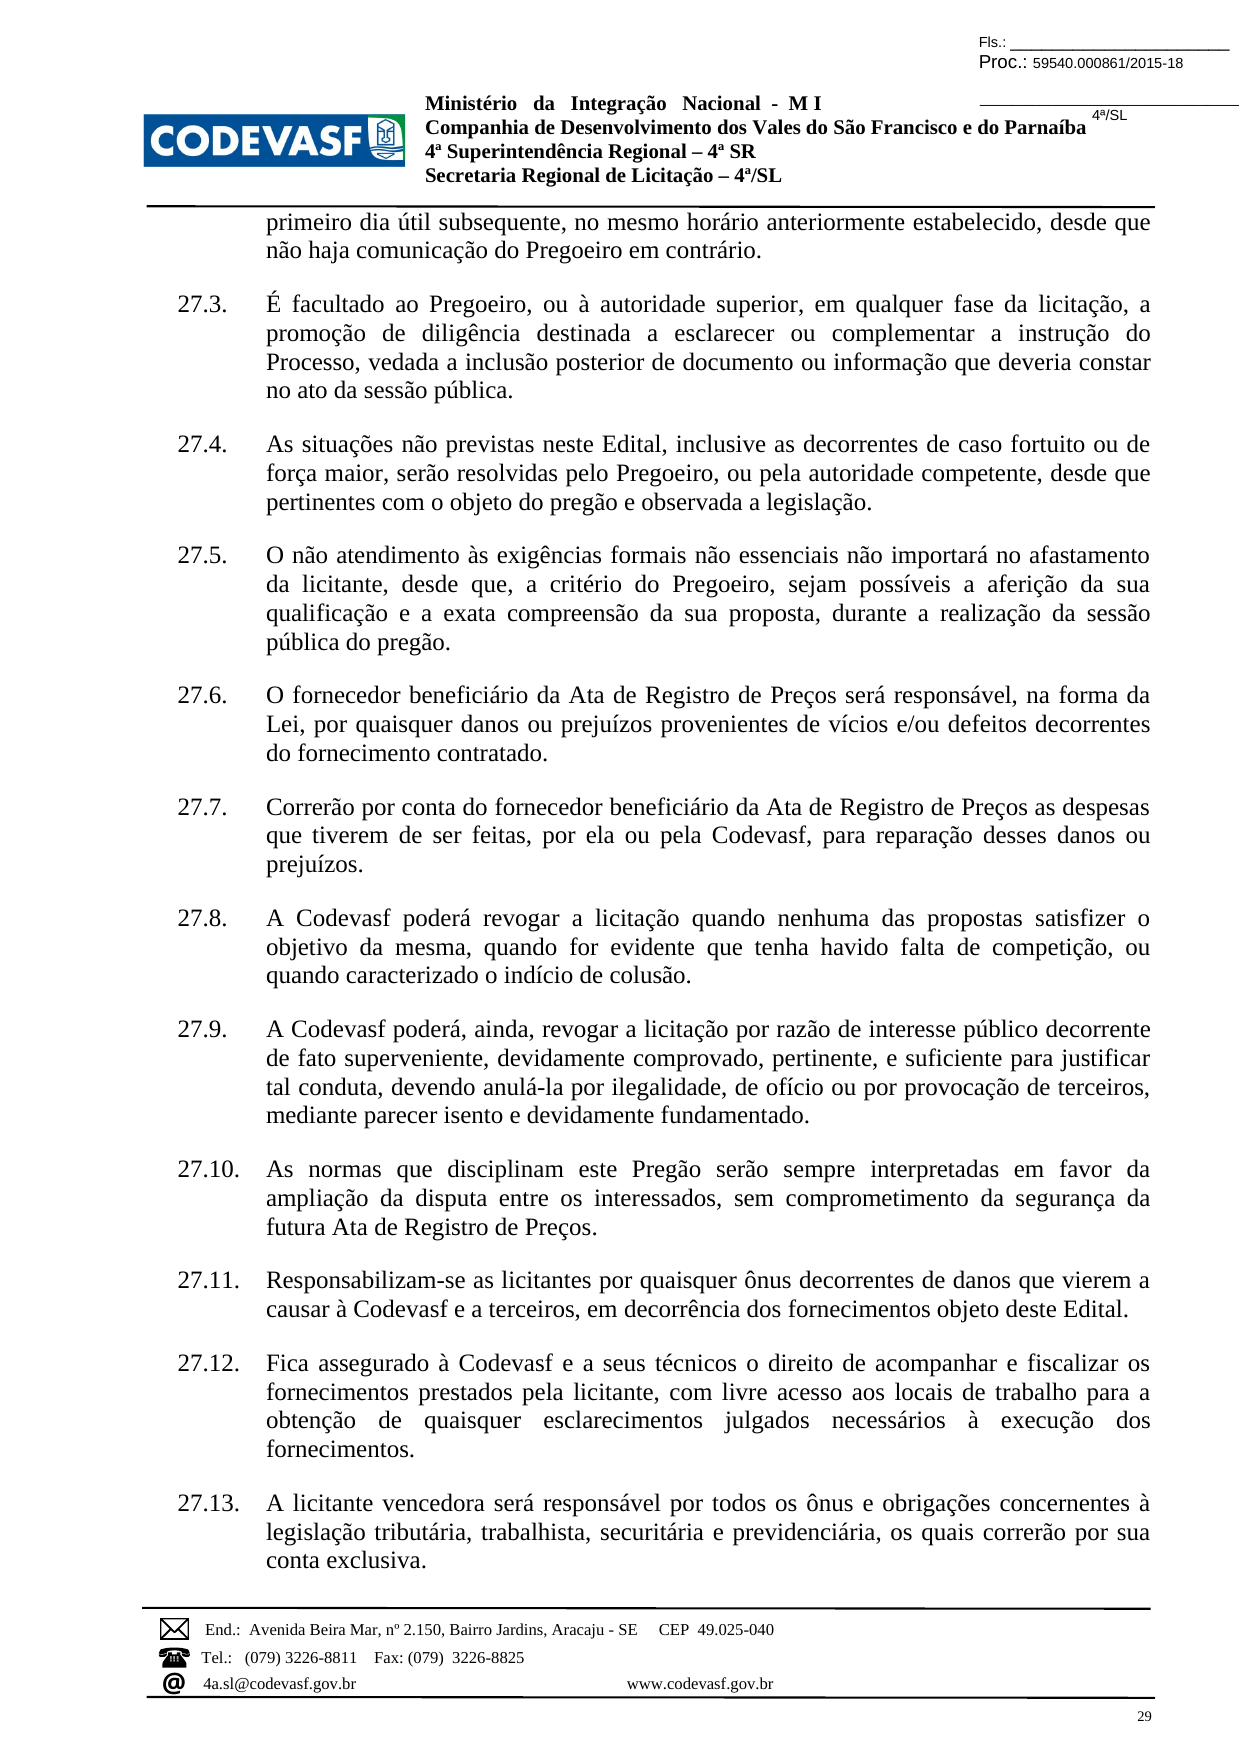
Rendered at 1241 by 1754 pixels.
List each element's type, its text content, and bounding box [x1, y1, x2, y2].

text 27.6. O fornecedor beneficiário da Ata de Registro de Preços será responsável, na forma da Lei, por quaisquer danos ou prejuízos provenientes de vícios e/ou defeitos decorrentes do fornecimento contratado. [177, 681, 1152, 767]
text 27.10. As normas que disciplinam este Pregão serão sempre interpretadas em favor da ampliação da disputa entre os interessados, sem comprometimento da segurança da futura Ata de Registro de Preços. [177, 1154, 1152, 1241]
text 27.8. A Codevasf poderá revogar a licitação quando nenhuma das propostas satisfizer o objetivo da mesma, quando for evidente que tenha havido falta de competição, ou quando caracterizado o indício de colusão. [177, 903, 1152, 989]
text 27.13. A licitante vencedora será responsável por todos os ônus e obrigações concernentes à legislação tributária, trabalhista, securitária e previdenciária, os quais correrão por sua conta exclusiva. [177, 1488, 1152, 1574]
text 27.4. As situações não previstas neste Edital, inclusive as decorrentes de caso fortuito ou de força maior, serão resolvidas pelo Pregoeiro, ou pela autoridade competente, desde que pertinentes com o objeto do pregão e observada a legislação. [177, 429, 1152, 516]
text 27.12. Fica assegurado à Codevasf e a seus técnicos o direito de acompanhar e fiscalizar os fornecimentos prestados pela licitante, com livre acesso aos locais de trabalho para a obtenção de quaisquer esclarecimentos julgados necessários à execução dos fornecimentos. [177, 1348, 1152, 1463]
text 27.5. O não atendimento às exigências formais não essenciais não importará no afastamento da licitante, desde que, a critério do Pregoeiro, sejam possíveis a aferição da sua qualificação e a exata compreensão da sua proposta, durante a realização da sessão pública do pregão. [177, 541, 1152, 656]
text 27.9. A Codevasf poderá, ainda, revogar a licitação por razão de interesse público decorrente de fato superveniente, devidamente comprovado, pertinente, e suficiente para justificar tal conduta, devendo anulá-la por ilegalidade, de ofício ou por provocação de terceiros, mediante parecer isento e devidamente fundamentado. [177, 1014, 1152, 1129]
text 27.7. Correrão por conta do fornecedor beneficiário da Ata de Registro de Preços as despesas que tiverem de ser feitas, por ela ou pela Codevasf, para reparação desses danos ou prejuízos. [177, 792, 1152, 878]
text 27.3. É facultado ao Pregoeiro, ou à autoridade superior, em qualquer fase da licitação, a promoção de diligência destinada a esclarecer ou complementar a instrução do Processo, vedada a inclusão posterior de documento ou informação que deveria constar no ato da sessão pública. [177, 289, 1152, 404]
text 27.11. Responsabilizam-se as licitantes por quaisquer ônus decorrentes de danos que vierem a causar à Codevasf e a terceiros, em decorrência dos fornecimentos objeto deste Edital. [177, 1266, 1152, 1323]
picture [143, 114, 406, 167]
